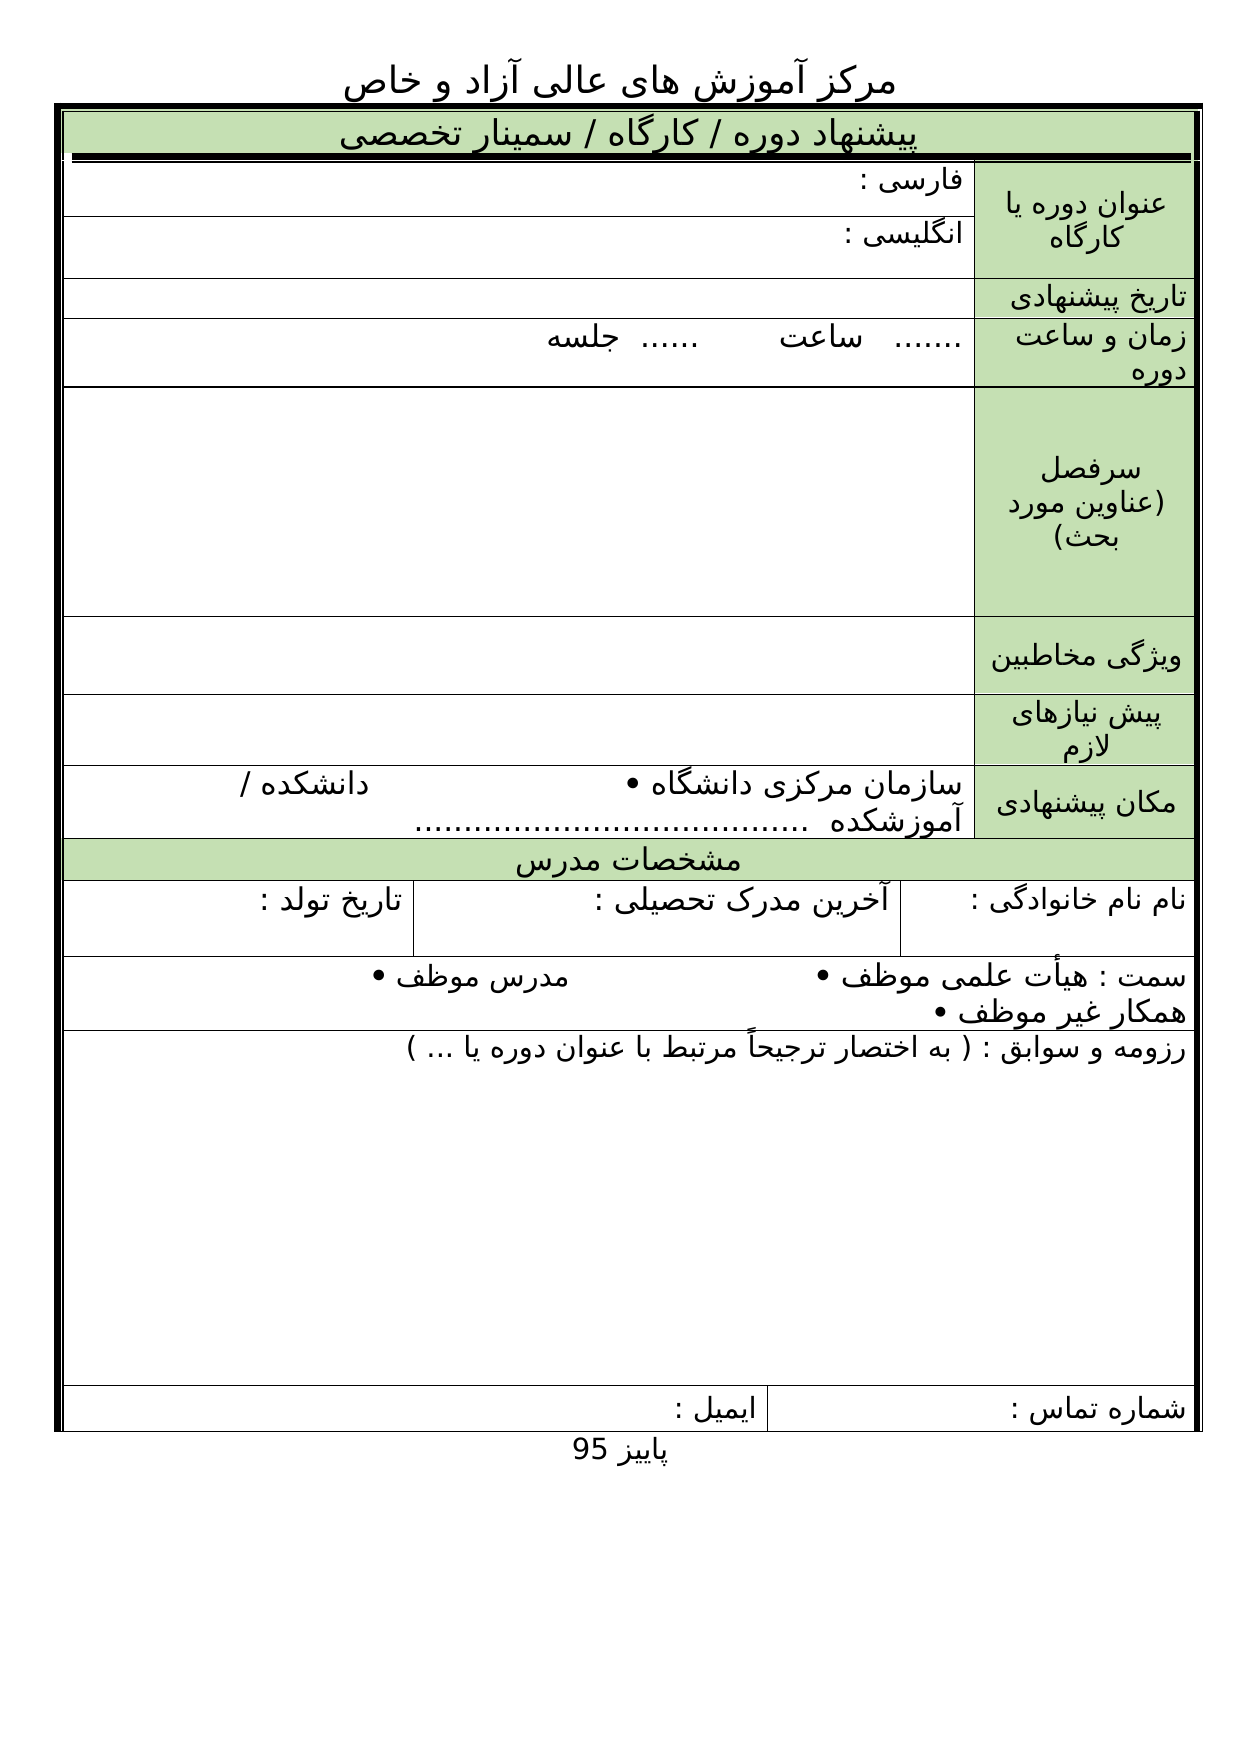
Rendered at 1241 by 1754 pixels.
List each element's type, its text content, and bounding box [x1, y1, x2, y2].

table_cell [64, 695, 974, 764]
table_cell مکان پیشنهادی [975, 766, 1194, 838]
table_cell تاریخ تولد : [64, 881, 413, 956]
table_cell سازمان مرکزی دانشگاه دانشکده / آموزشکده ........................................ [64, 766, 974, 838]
table_cell [64, 617, 974, 693]
table_cell فارسی : [61, 153, 974, 216]
table_cell رزومه و سوابق : ( به اختصار ترجیحاً مرتبط با عنوان دوره یا ... ) [64, 1031, 1194, 1385]
table_cell [64, 388, 974, 616]
text مرکز آموزش های عالی آزاد و خاص [59, 59, 1181, 103]
table_cell انگلیسی : [64, 217, 974, 278]
table_cell پیش نیازهای لازم [975, 695, 1194, 764]
table_cell زمان و ساعت دوره [975, 319, 1194, 386]
text پاییز 95 [59, 1432, 1181, 1466]
table_cell شماره تماس : [768, 1386, 1194, 1431]
table_cell ایمیل : [64, 1386, 767, 1431]
table_cell سمت : هیأت علمی موظف مدرس موظف همکار غیر موظف [64, 957, 1194, 1029]
table_cell آخرین مدرک تحصیلی : [414, 881, 900, 956]
table_cell ویژگی مخاطبین [975, 617, 1194, 693]
table_cell تاریخ پیشنهادی [975, 279, 1194, 317]
table_header پیشنهاد دوره / کارگاه / سمینار تخصصی [64, 112, 1194, 153]
table_cell مشخصات مدرس [64, 839, 1194, 880]
table_cell نام نام خانوادگی : [901, 881, 1194, 956]
table_cell [64, 279, 974, 317]
table_cell عنوان دوره یا کارگاه [975, 153, 1198, 278]
table_cell ....... ساعت ...... جلسه [64, 319, 974, 386]
table_cell سرفصل (عناوین مورد بحث) [975, 388, 1194, 616]
